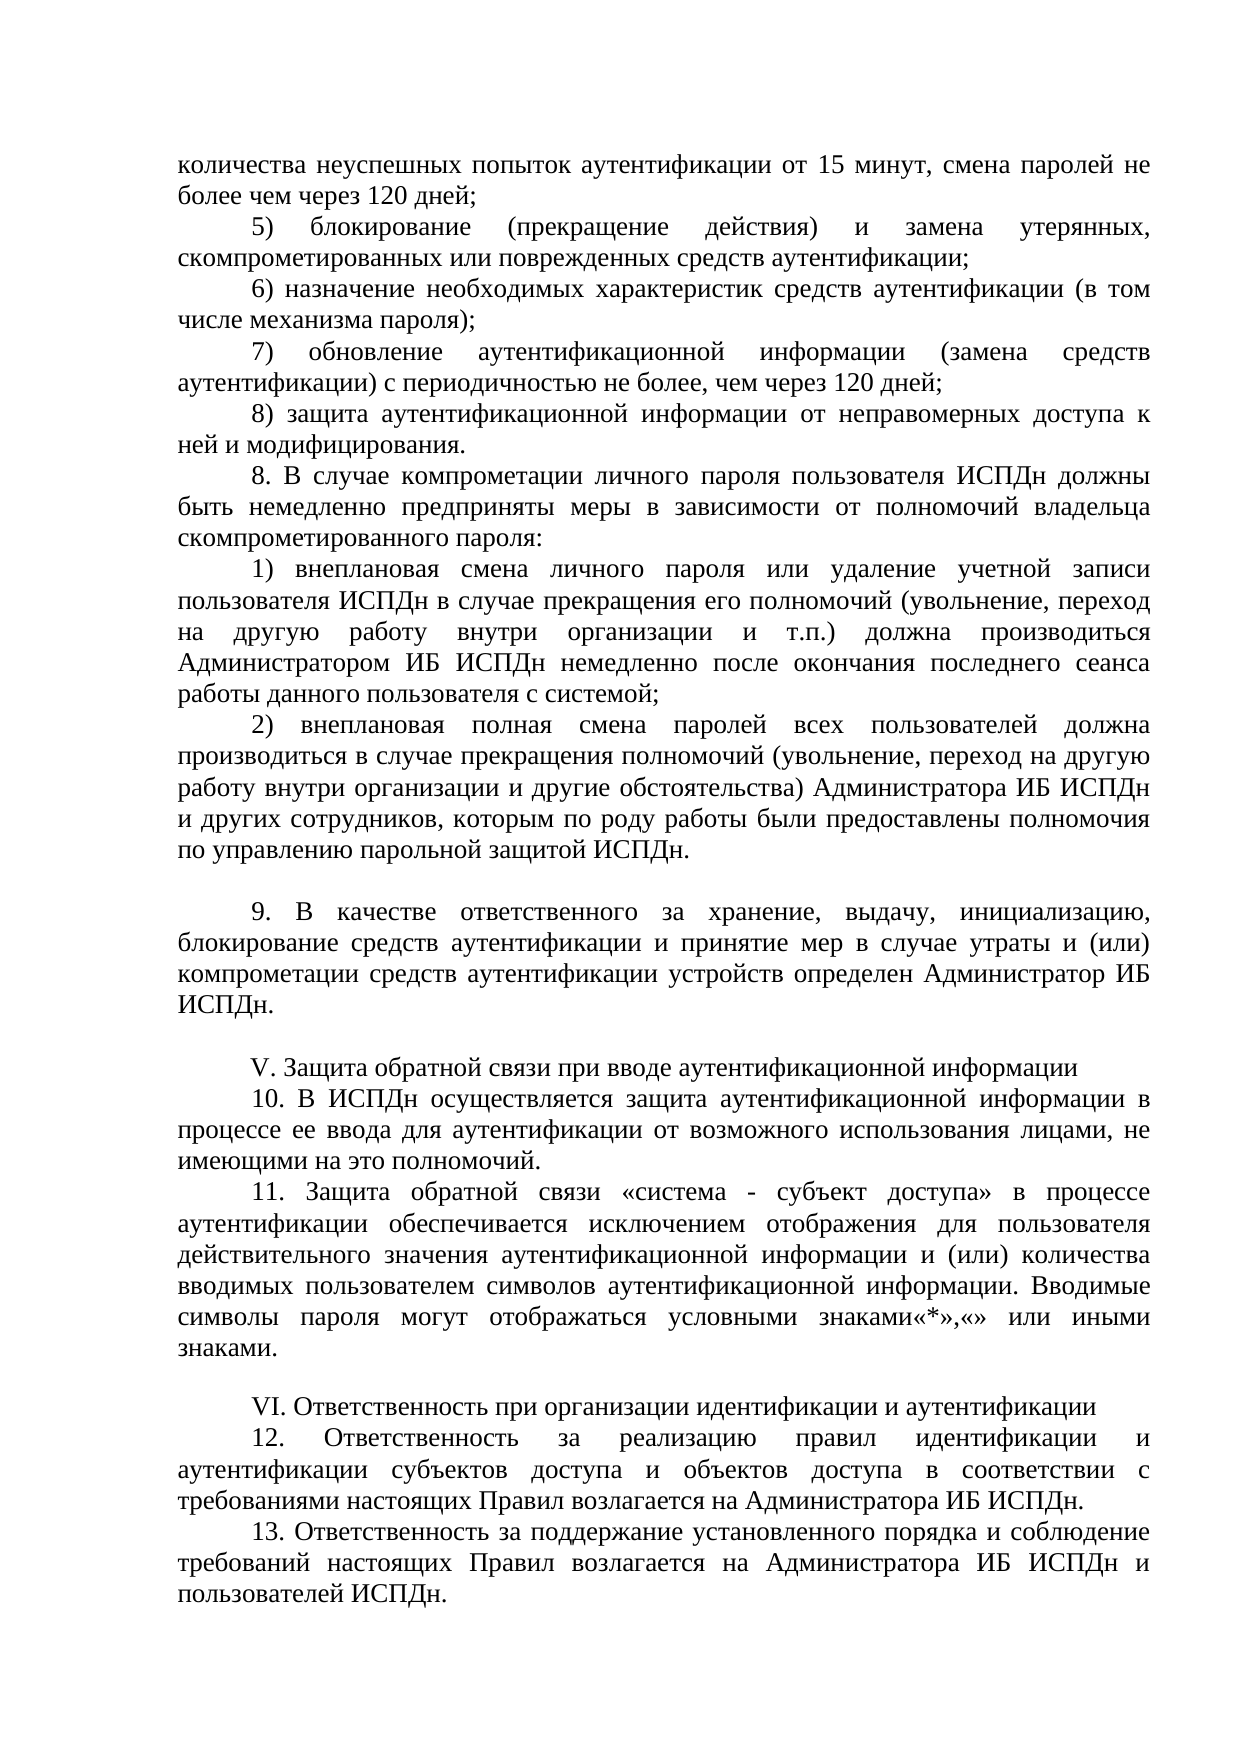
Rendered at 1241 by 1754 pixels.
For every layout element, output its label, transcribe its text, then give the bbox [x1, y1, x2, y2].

text 9. В качестве ответственного за хранение, выдачу, инициализацию, блокирование средств аутентификации и принятие мер в случае утраты и (или) компрометации средств аутентификации устройств определен Администратор ИБ ИСПДн. [177, 895, 1152, 1020]
text 10. В ИСПДн осуществляется защита аутентификационной информации в процессе ее ввода для аутентификации от возможного использования лицами, не имеющими на это полномочий. [177, 1082, 1152, 1176]
text 13. Ответственность за поддержание установленного порядка и соблюдение требований настоящих Правил возлагается на Администратора ИБ ИСПДн и пользователей ИСПДн. [177, 1515, 1152, 1608]
text 2) внеплановая полная смена паролей всех пользователей должна производиться в случае прекращения полномочий (увольнение, переход на другую работу внутри организации и другие обстоятельства) Администратора ИБ ИСПДн и других сотрудников, которым по роду работы были предоставлены полномочия по управлению парольной защитой ИСПДн. [177, 708, 1152, 864]
text 7) обновление аутентификационной информации (замена средств аутентификации) с периодичностью не более, чем через 120 дней; [177, 334, 1152, 397]
text 5) блокирование (прекращение действия) и замена утерянных, скомпрометированных или поврежденных средств аутентификации; [177, 210, 1152, 272]
text 6) назначение необходимых характеристик средств аутентификации (в том числе механизма пароля); [177, 272, 1152, 334]
text VI. Ответственность при организации идентификации и аутентификации [177, 1390, 1152, 1422]
text 11. Защита обратной связи «система - субъект доступа» в процессе аутентификации обеспечивается исключением отображения для пользователя действительного значения аутентификационной информации и (или) количества вводимых пользователем символов аутентификационной информации. Вводимые символы пароля могут отображаться условными знаками«*»,«» или иными знаками. [177, 1176, 1152, 1390]
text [177, 148, 1152, 210]
text 8) защита аутентификационной информации от неправомерных доступа к ней и модифицирования. [177, 397, 1152, 459]
text 12. Ответственность за реализацию правил идентификации и аутентификации субъектов доступа и объектов доступа в соответствии с требованиями настоящих Правил возлагается на Администратора ИБ ИСПДн. [177, 1422, 1152, 1515]
text V. Защита обратной связи при вводе аутентификационной информации [177, 1020, 1152, 1082]
text 1) внеплановая смена личного пароля или удаление учетной записи пользователя ИСПДн в случае прекращения его полномочий (увольнение, переход на другую работу внутри организации и т.п.) должна производиться Администратором ИБ ИСПДн немедленно после окончания последнего сеанса работы данного пользователя с системой; [177, 553, 1152, 708]
text 8. В случае компрометации личного пароля пользователя ИСПДн должны быть немедленно предприняты меры в зависимости от полномочий владельца скомпрометированного пароля: [177, 459, 1152, 553]
